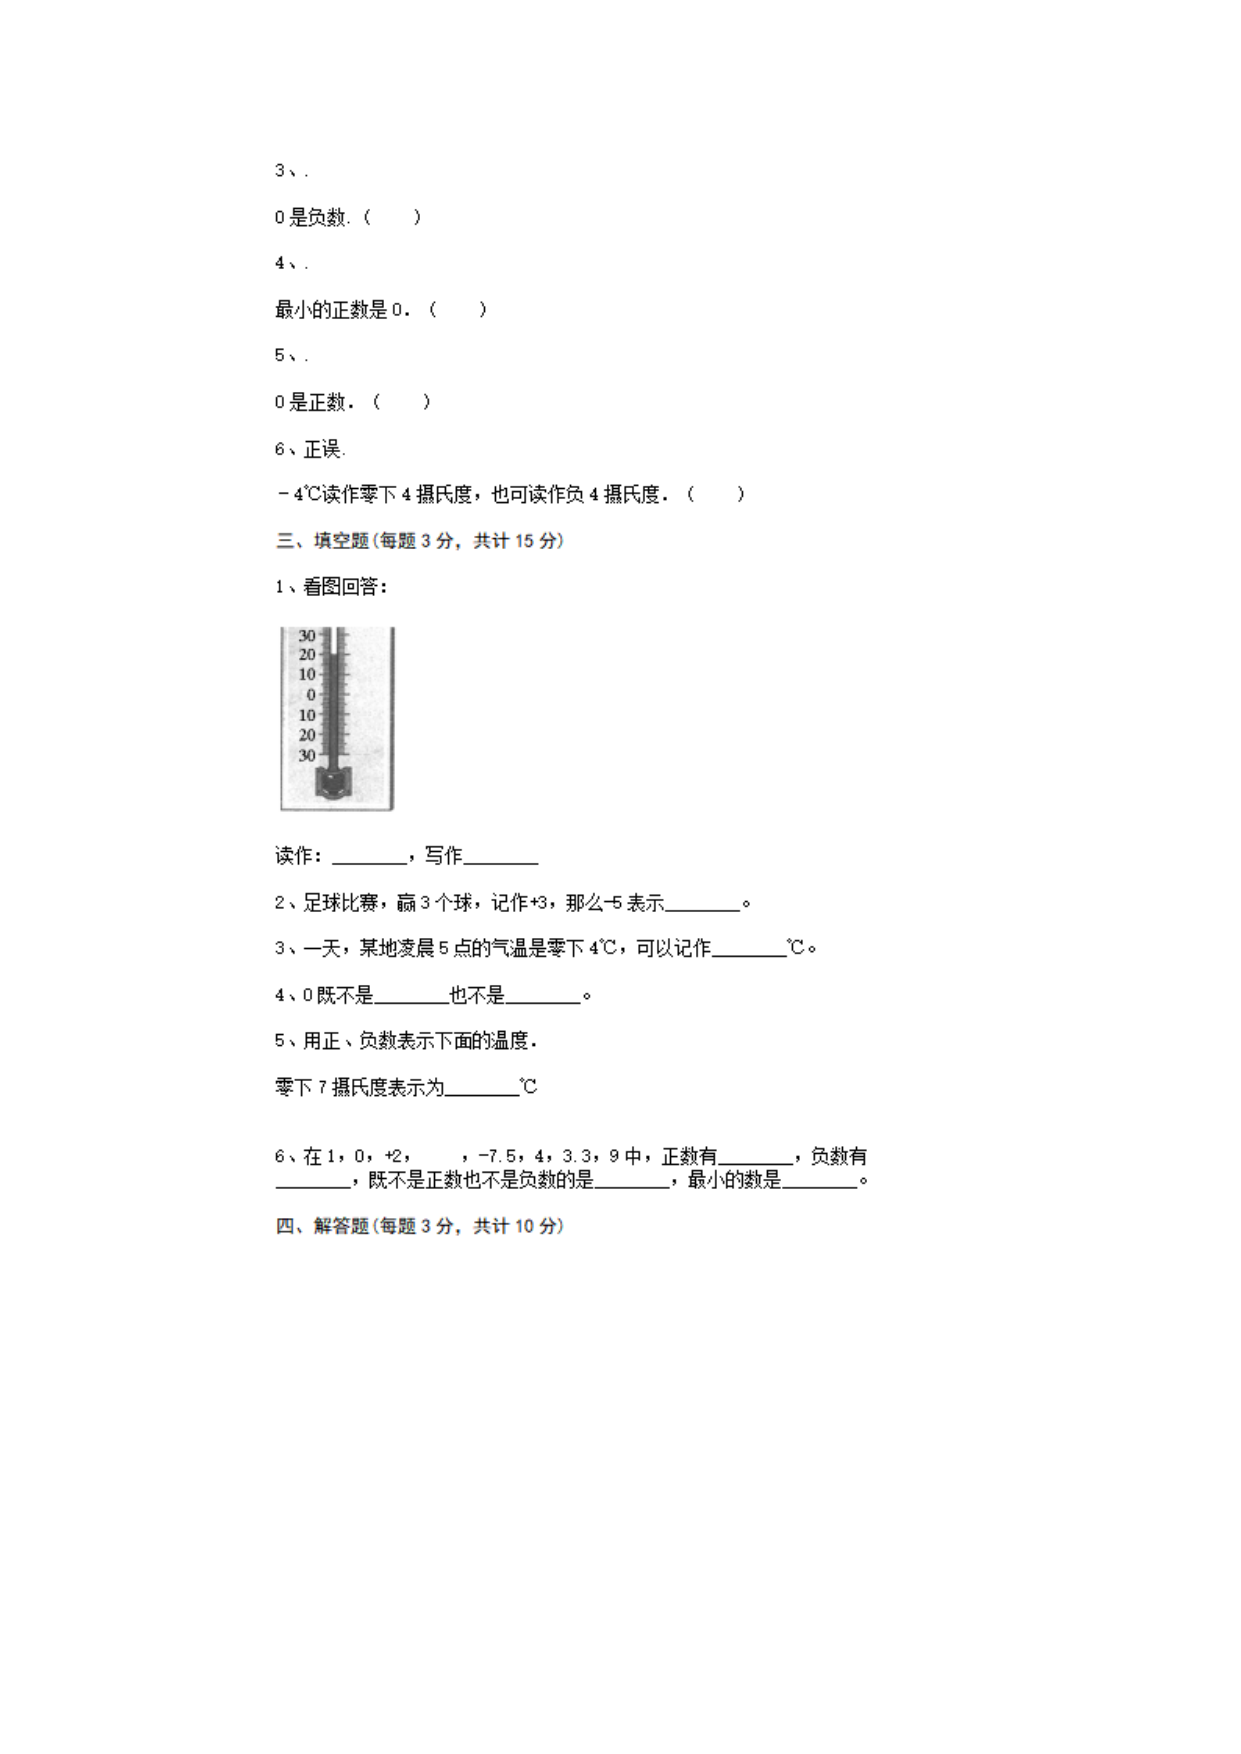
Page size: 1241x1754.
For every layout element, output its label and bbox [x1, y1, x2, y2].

picture [248, 162, 992, 1239]
